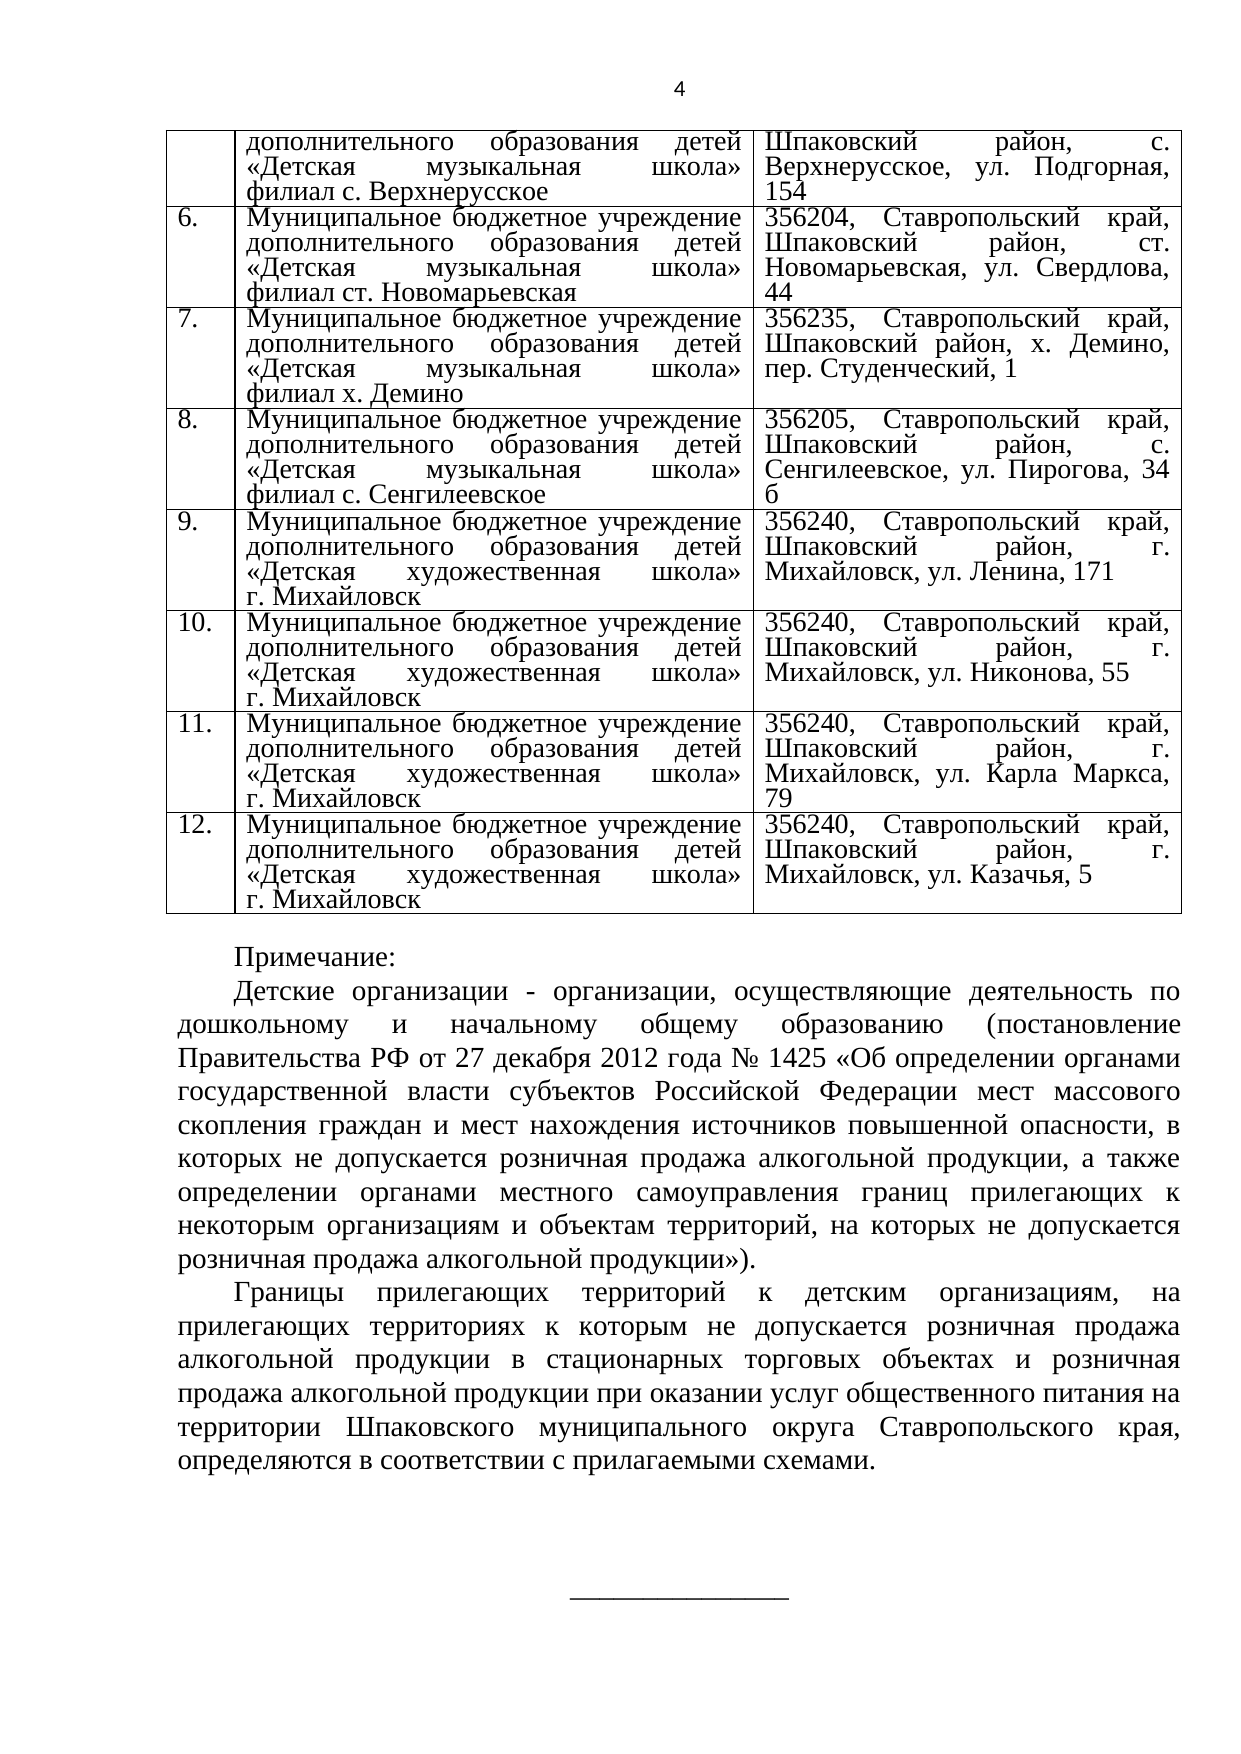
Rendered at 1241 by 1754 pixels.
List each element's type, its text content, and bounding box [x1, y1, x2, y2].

table_cell 356240, Ставропольский край, Шпаковский район, г. Михайловск, ул. Казачья, 5 [754, 813, 1181, 913]
table_cell Муниципальное бюджетное учреждение дополнительного образования детей «Детская художественная школа» г. Михайловск [236, 813, 753, 913]
text Границы прилегающих территорий к детским организациям, на прилегающих территориях к которым не допускается розничная продажа алкогольной продукции в стационарных торговых объектах и розничная продажа алкогольной продукции при оказании услуг общественного питания на территории Шпаковского муниципального округа Ставропольского края, определяются в соответствии с прилагаемыми схемами. [177, 1274, 1181, 1476]
table_cell 7. [167, 308, 234, 408]
table_cell 6. [167, 207, 234, 307]
text Детские организации - организации, осуществляющие деятельность по дошкольному и начальному общему образованию (постановление Правительства РФ от 27 декабря 2012 года № 1425 «Об определении органами государственной власти субъектов Российской Федерации мест массового скопления граждан и мест нахождения источников повышенной опасности, в которых не допускается розничная продажа алкогольной продукции, а также определении органами местного самоуправления границ прилегающих к некоторым организациям и объектам территорий, на которых не допускается розничная продажа алкогольной продукции»). [177, 973, 1181, 1274]
table_cell Муниципальное бюджетное учреждение дополнительного образования детей «Детская художественная школа» г. Михайловск [236, 510, 753, 610]
table_cell 9. [167, 510, 234, 610]
text _______________ [177, 1576, 1181, 1601]
table_cell 5. [167, 131, 234, 206]
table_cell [754, 131, 1181, 206]
table_cell 356240, Ставропольский край, Шпаковский район, г. Михайловск, ул. Карла Маркса, 79 [754, 712, 1181, 812]
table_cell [236, 131, 753, 206]
table_cell 356204, Ставропольский край, Шпаковский район, ст. Новомарьевская, ул. Свердлова, 44 [754, 207, 1181, 307]
table_cell 356240, Ставропольский край, Шпаковский район, г. Михайловск, ул. Никонова, 55 [754, 611, 1181, 711]
table_cell 356240, Ставропольский край, Шпаковский район, г. Михайловск, ул. Ленина, 171 [754, 510, 1181, 610]
table_cell 12. [167, 813, 234, 913]
table_cell Муниципальное бюджетное учреждение дополнительного образования детей «Детская музыкальная школа» филиал с. Сенгилеевское [236, 409, 753, 509]
table_cell Муниципальное бюджетное учреждение дополнительного образования детей «Детская музыкальная школа» филиал ст. Новомарьевская [236, 207, 753, 307]
table_cell 356205, Ставропольский край, Шпаковский район, с. Сенгилеевское, ул. Пирогова, 34 б [754, 409, 1181, 509]
table_cell 11. [167, 712, 234, 812]
table_cell Муниципальное бюджетное учреждение дополнительного образования детей «Детская художественная школа» г. Михайловск [236, 712, 753, 812]
table_cell Муниципальное бюджетное учреждение дополнительного образования детей «Детская музыкальная школа» филиал х. Демино [236, 308, 753, 408]
table_cell Муниципальное бюджетное учреждение дополнительного образования детей «Детская художественная школа» г. Михайловск [236, 611, 753, 711]
table_cell 356235, Ставропольский край, Шпаковский район, х. Демино, пер. Студенческий, 1 [754, 308, 1181, 408]
text Примечание: [177, 939, 1181, 973]
table_cell 10. [167, 611, 234, 711]
table_cell 8. [167, 409, 234, 509]
